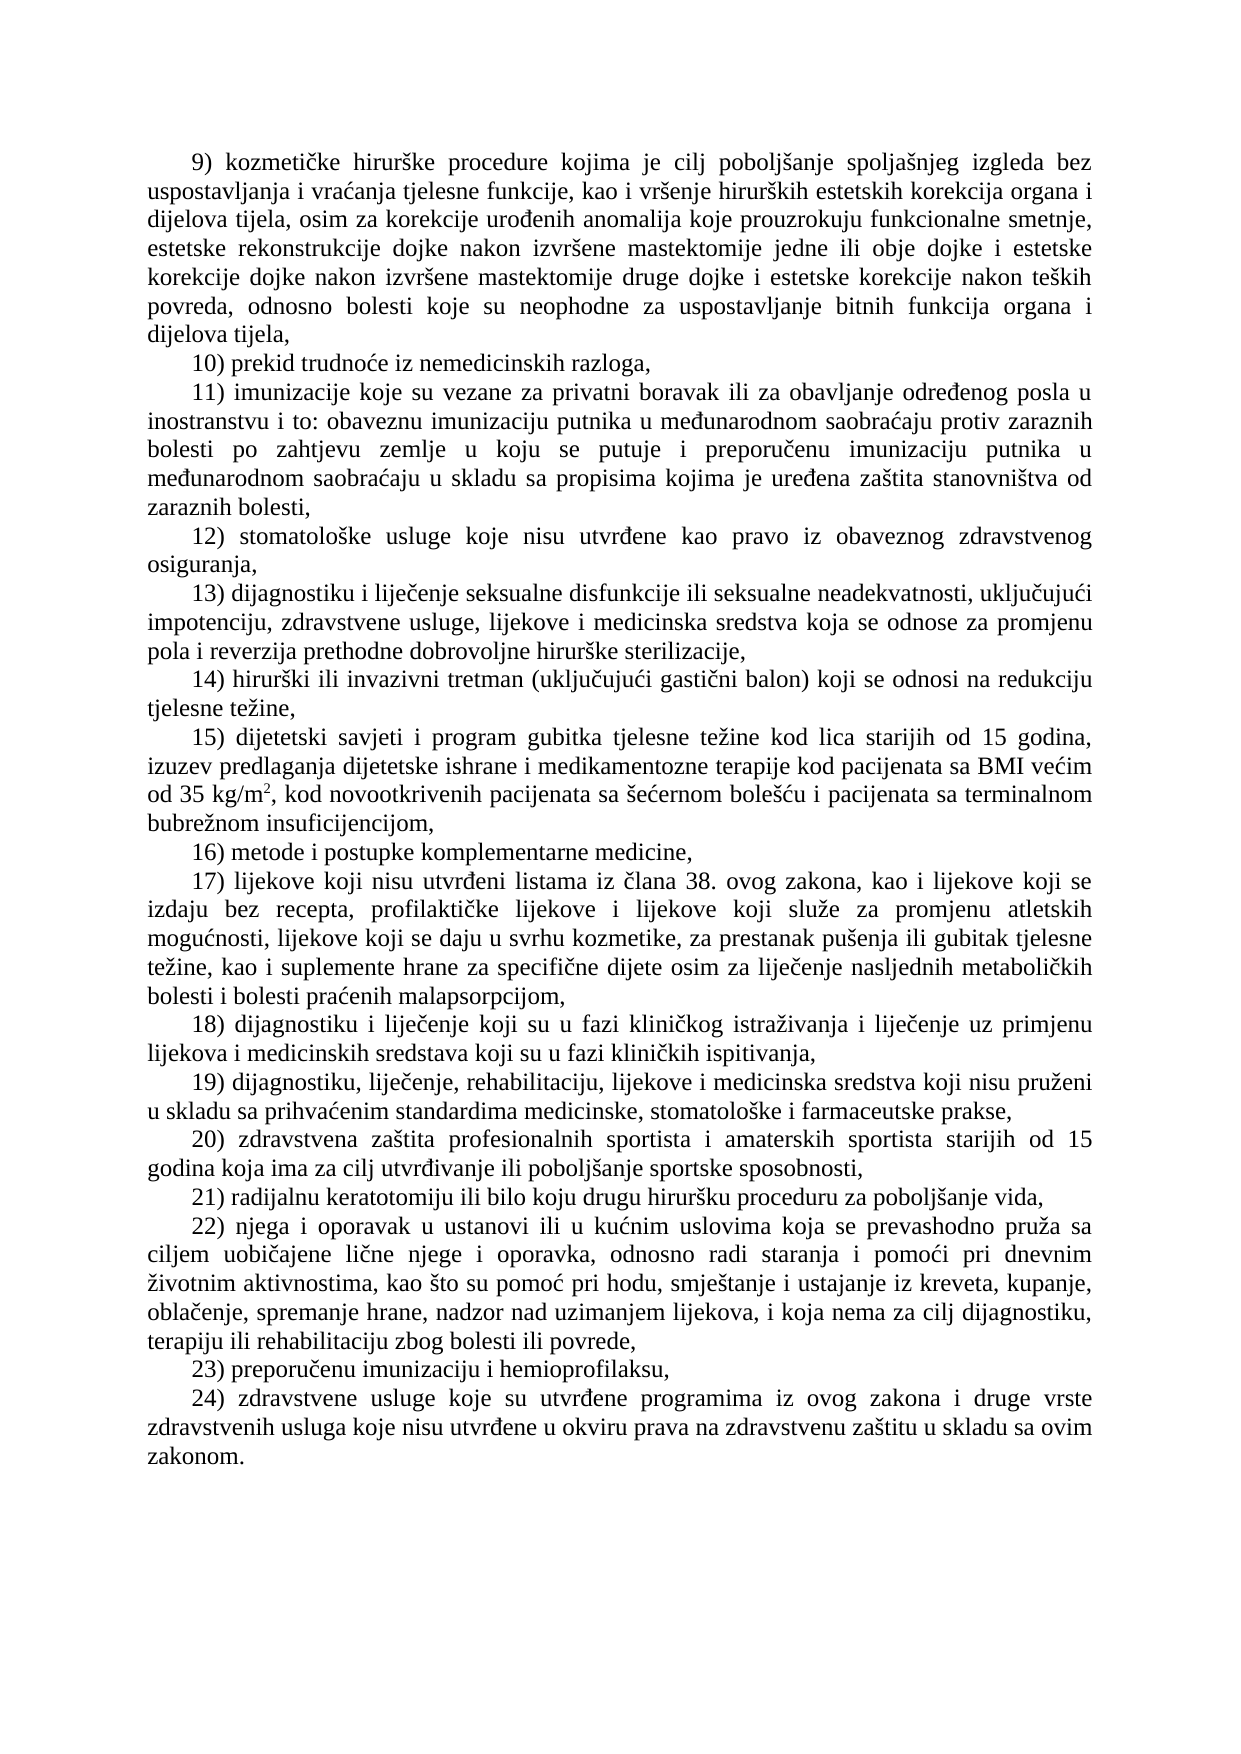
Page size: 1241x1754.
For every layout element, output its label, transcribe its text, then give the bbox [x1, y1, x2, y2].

text 11) imunizacije koje su vezane za privatni boravak ili za obavljanje određenog posla u inostranstvu i to: obaveznu imunizaciju putnika u međunarodnom saobraćaju protiv zaraznih bolesti po zahtjevu zemlje u koju se putuje i preporučenu imunizaciju putnika u međunarodnom saobraćaju u skladu sa propisima kojima je uređena zaštita stanovništva od zaraznih bolesti, [147, 377, 1093, 521]
text 20) zdravstvena zaštita profesionalnih sportista i amaterskih sportista starijih od 15 godina koja ima za cilj utvrđivanje ili poboljšanje sportske sposobnosti, [147, 1124, 1093, 1182]
text 21) radijalnu keratotomiju ili bilo koju drugu hiruršku proceduru za poboljšanje vida, [147, 1182, 1093, 1211]
text 16) metode i postupke komplementarne medicine, [147, 837, 1093, 866]
text 14) hirurški ili invazivni tretman (uključujući gastični balon) koji se odnosi na redukciju tjelesne težine, [147, 664, 1093, 722]
text 10) prekid trudnoće iz nemedicinskih razloga, [147, 348, 1093, 377]
text 17) lijekove koji nisu utvrđeni listama iz člana 38. ovog zakona, kao i lijekove koji se izdaju bez recepta, profilaktičke lijekove i lijekove koji služe za promjenu atletskih mogućnosti, lijekove koji se daju u svrhu kozmetike, za prestanak pušenja ili gubitak tjelesne težine, kao i suplemente hrane za specifične dijete osim za liječenje nasljednih metaboličkih bolesti i bolesti praćenih malapsorpcijom, [147, 866, 1093, 1009]
text 13) dijagnostiku i liječenje seksualne disfunkcije ili seksualne neadekvatnosti, uključujući impotenciju, zdravstvene usluge, lijekove i medicinska sredstva koja se odnose za promjenu pola i reverzija prethodne dobrovoljne hirurške sterilizacije, [147, 578, 1093, 664]
text 9) kozmetičke hirurške procedure kojima je cilj poboljšanje spoljašnjeg izgleda bez uspostavljanja i vraćanja tjelesne funkcije, kao i vršenje hirurških estetskih korekcija organa i dijelova tijela, osim za korekcije urođenih anomalija koje prouzrokuju funkcionalne smetnje, estetske rekonstrukcije dojke nakon izvršene mastektomije jedne ili obje dojke i estetske korekcije dojke nakon izvršene mastektomije druge dojke i estetske korekcije nakon teških povreda, odnosno bolesti koje su neophodne za uspostavljanje bitnih funkcija organa i dijelova tijela, [147, 147, 1093, 348]
text 15) dijetetski savjeti i program gubitka tjelesne težine kod lica starijih od 15 godina, izuzev predlaganja dijetetske ishrane i medikamentozne terapije kod pacijenata sa BMI većim od 35 kg/m2, kod novootkrivenih pacijenata sa šećernom bolešću i pacijenata sa terminalnom bubrežnom insuficijencijom, [147, 722, 1093, 837]
text 19) dijagnostiku, liječenje, rehabilitaciju, lijekove i medicinska sredstva koji nisu pruženi u skladu sa prihvaćenim standardima medicinske, stomatološke i farmaceutske prakse, [147, 1067, 1093, 1124]
text 18) dijagnostiku i liječenje koji su u fazi kliničkog istraživanja i liječenje uz primjenu lijekova i medicinskih sredstava koji su u fazi kliničkih ispitivanja, [147, 1009, 1093, 1067]
text 12) stomatološke usluge koje nisu utvrđene kao pravo iz obaveznog zdravstvenog osiguranja, [147, 521, 1093, 578]
text 22) njega i oporavak u ustanovi ili u kućnim uslovima koja se prevashodno pruža sa ciljem uobičajene lične njege i oporavka, odnosno radi staranja i pomoći pri dnevnim životnim aktivnostima, kao što su pomoć pri hodu, smještanje i ustajanje iz kreveta, kupanje, oblačenje, spremanje hrane, nadzor nad uzimanjem lijekova, i koja nema za cilj dijagnostiku, terapiju ili rehabilitaciju zbog bolesti ili povrede, [147, 1211, 1093, 1354]
text 23) preporučenu imunizaciju i hemioprofilaksu, [147, 1354, 1093, 1383]
text 24) zdravstvene usluge koje su utvrđene programima iz ovog zakona i druge vrste zdravstvenih usluga koje nisu utvrđene u okviru prava na zdravstvenu zaštitu u skladu sa ovim zakonom. [147, 1383, 1093, 1469]
